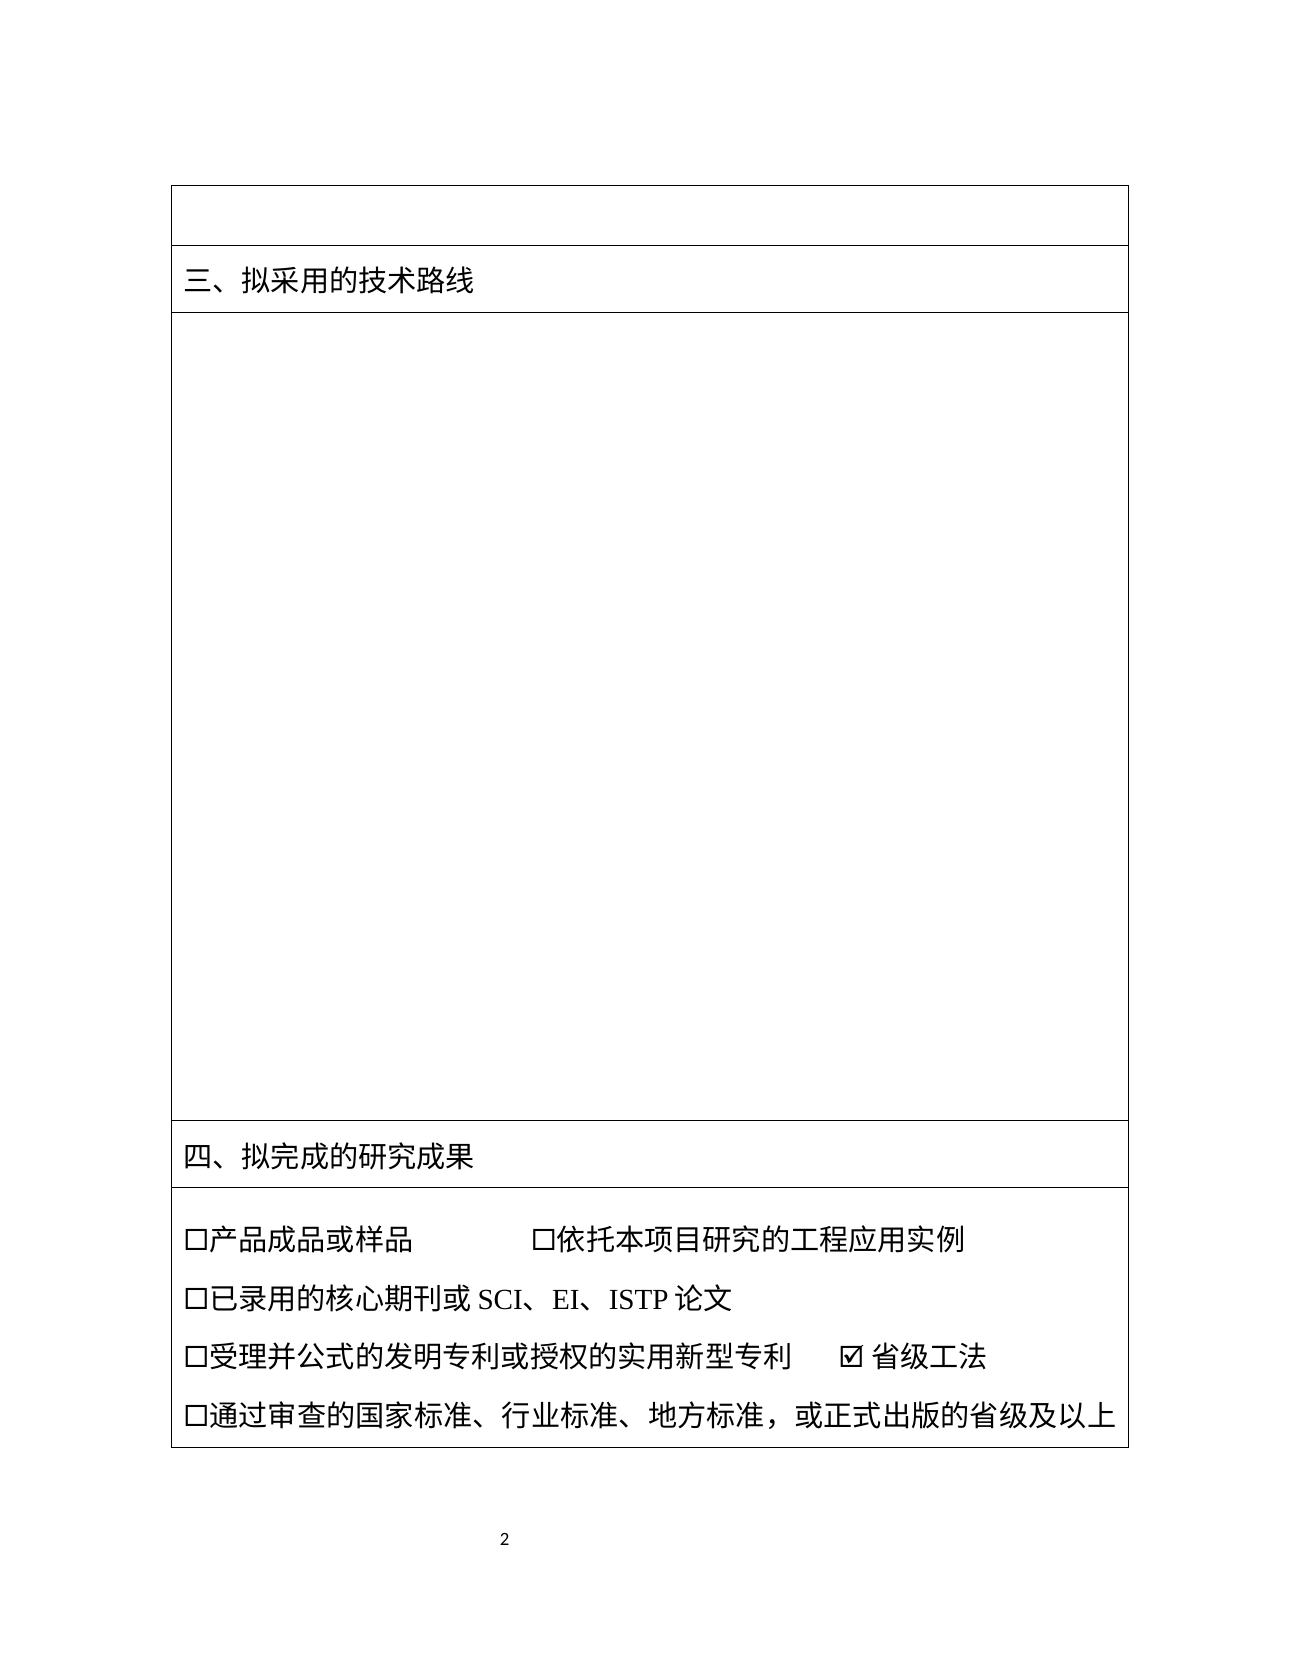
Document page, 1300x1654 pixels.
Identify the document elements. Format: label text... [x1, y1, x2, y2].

table_cell 四、拟完成的研究成果 [172, 1121, 1128, 1187]
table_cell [172, 1188, 1128, 1447]
table_cell [172, 313, 1128, 1120]
table_cell [172, 186, 1128, 245]
table_cell 三、拟采用的技术路线 [172, 246, 1128, 312]
